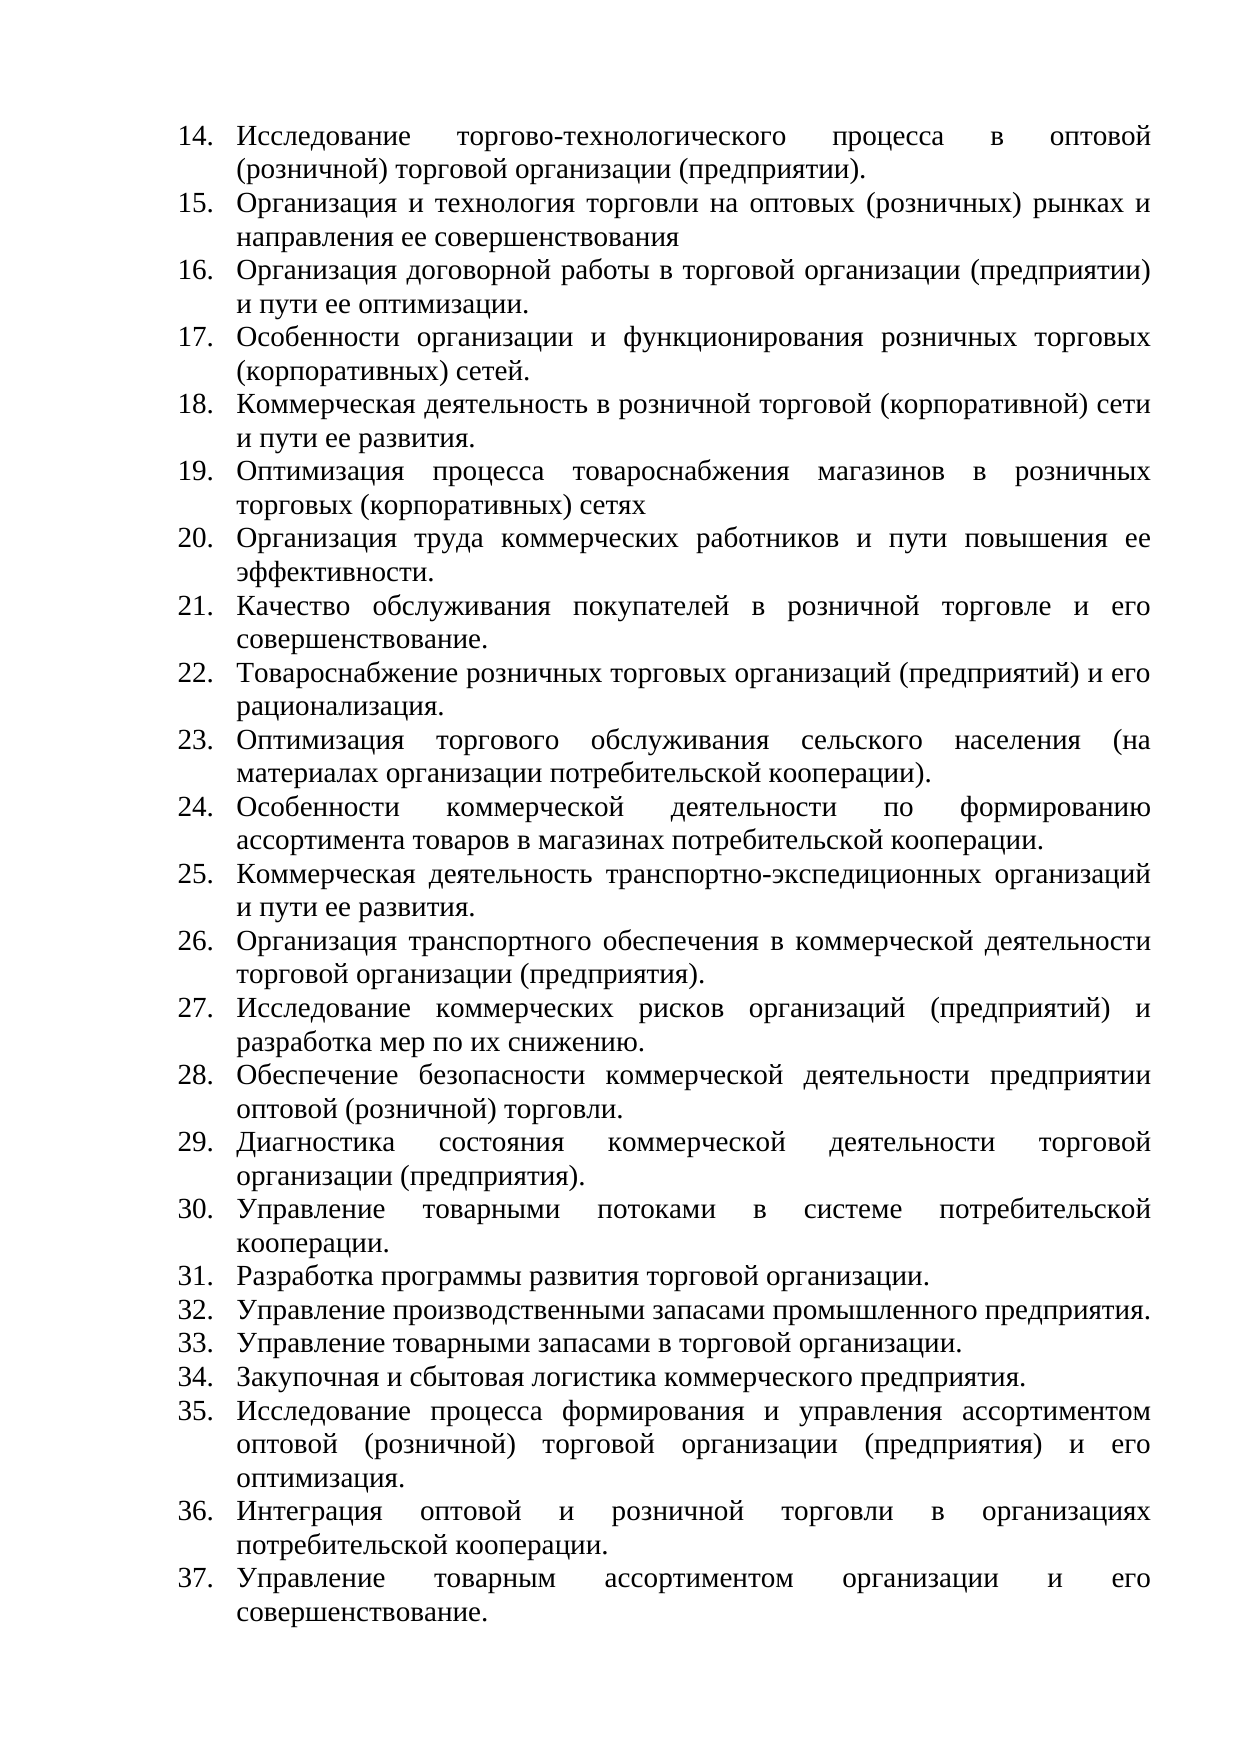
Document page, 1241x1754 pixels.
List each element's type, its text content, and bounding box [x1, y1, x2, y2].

list Коммерческая деятельность в розничной торговой (корпоративной) сети и пути ее развития. [177, 386, 1152, 453]
list Товароснабжение розничных торговых организаций (предприятий) и его рационализация. [177, 655, 1152, 722]
list Исследование процесса формирования и управления ассортиментом оптовой (розничной) торговой организации (предприятия) и его оптимизация. [177, 1393, 1152, 1493]
list Организация договорной работы в торговой организации (предприятии) и пути ее оптимизации. [177, 252, 1152, 319]
list Особенности организации и функционирования розничных торговых (корпоративных) сетей. [177, 319, 1152, 386]
list Коммерческая деятельность транспортно-экспедиционных организаций и пути ее развития. [177, 856, 1152, 923]
list Организация и технология торговли на оптовых (розничных) рынках и направления ее совершенствования [177, 185, 1152, 252]
list Разработка программы развития торговой организации. [177, 1258, 1152, 1292]
list Оптимизация торгового обслуживания сельского населения (на материалах организации потребительской кооперации). [177, 722, 1152, 789]
list Качество обслуживания покупателей в розничной торговле и его совершенствование. [177, 588, 1152, 655]
list Управление товарными запасами в торговой организации. [177, 1326, 1152, 1359]
list Управление производственными запасами промышленного предприятия. [177, 1292, 1152, 1326]
list Особенности коммерческой деятельности по формированию ассортимента товаров в магазинах потребительской кооперации. [177, 789, 1152, 856]
list Оптимизация процесса товароснабжения магазинов в розничных торговых (корпоративных) сетях [177, 453, 1152, 521]
list Организация труда коммерческих работников и пути повышения ее эффективности. [177, 521, 1152, 588]
list Управление товарным ассортиментом организации и его совершенствование. [177, 1560, 1152, 1627]
list Обеспечение безопасности коммерческой деятельности предприятии оптовой (розничной) торговли. [177, 1057, 1152, 1124]
list Исследование коммерческих рисков организаций (предприятий) и разработка мер по их снижению. [177, 990, 1152, 1057]
list Организация транспортного обеспечения в коммерческой деятельности торговой организации (предприятия). [177, 923, 1152, 990]
list Интеграция оптовой и розничной торговли в организациях потребительской кооперации. [177, 1493, 1152, 1560]
list Управление товарными потоками в системе потребительской кооперации. [177, 1191, 1152, 1258]
list Закупочная и сбытовая логистика коммерческого предприятия. [177, 1359, 1152, 1393]
list Диагностика состояния коммерческой деятельности торговой организации (предприятия). [177, 1124, 1152, 1191]
list Исследование торгово-технологического процесса в оптовой (розничной) торговой организации (предприятии). [177, 118, 1152, 185]
